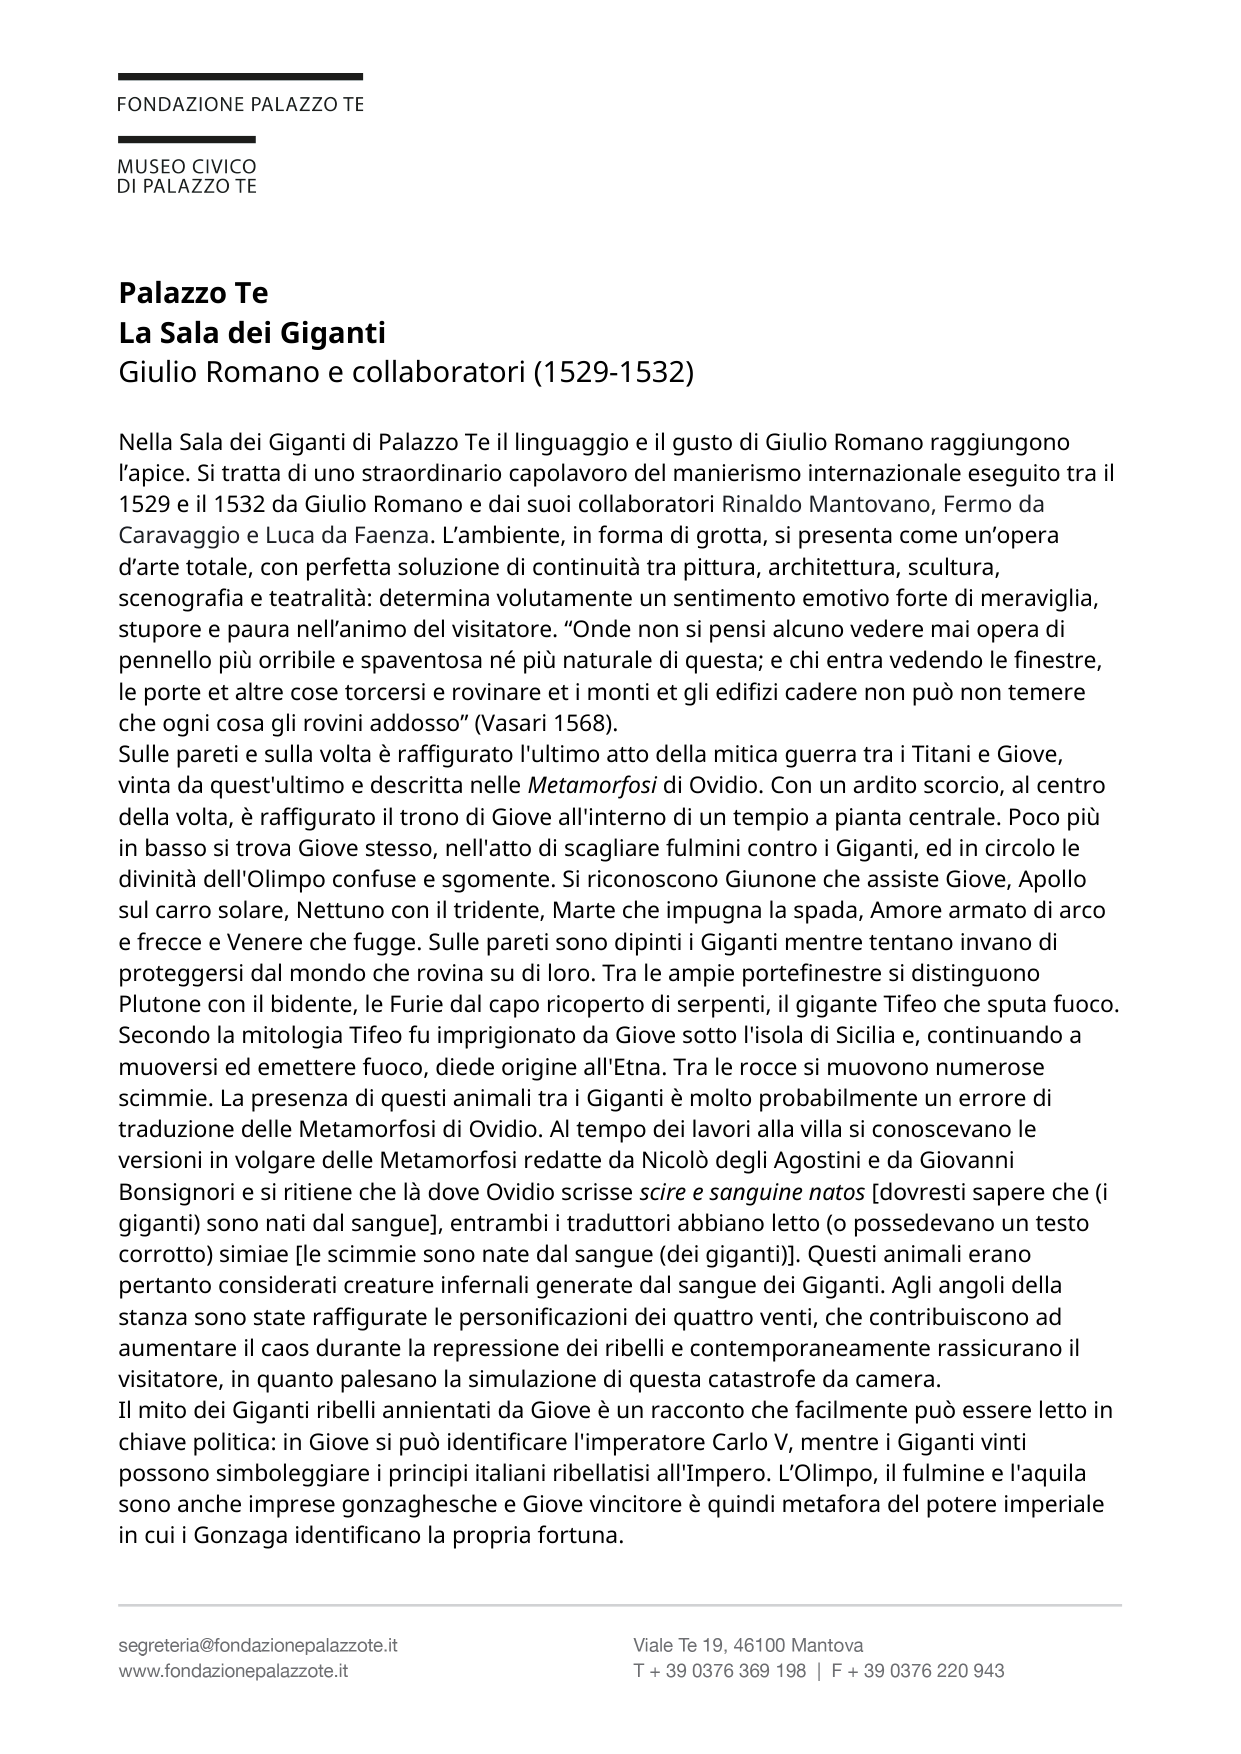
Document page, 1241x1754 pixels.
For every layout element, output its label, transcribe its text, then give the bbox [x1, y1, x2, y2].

picture [118, 73, 364, 193]
text Nella Sala dei Giganti di Palazzo Te il linguaggio e il gusto di Giulio Romano raggiungono l’apice. Si tratta di uno straordinario capolavoro del manierismo internazionale eseguito tra il 1529 e il 1532 da Giulio Romano e dai suoi collaboratori Rinaldo Mantovano, Fermo da Caravaggio e Luca da Faenza. L’ambiente, in forma di grotta, si presenta come un’opera d’arte totale, con perfetta soluzione di continuità tra pittura, architettura, scultura, scenografia e teatralità: determina volutamente un sentimento emotivo forte di meraviglia, stupore e paura nell’animo del visitatore. “Onde non si pensi alcuno vedere mai opera di pennello più orribile e spaventosa né più naturale di questa; e chi entra vedendo le finestre, le porte et altre cose torcersi e rovinare et i monti et gli edifizi cadere non può non temere che ogni cosa gli rovini addosso” (Vasari 1568). [118, 425, 1122, 738]
text Il mito dei Giganti ribelli annientati da Giove è un racconto che facilmente può essere letto in chiave politica: in Giove si può identificare l'imperatore Carlo V, mentre i Giganti vinti possono simboleggiare i principi italiani ribellatisi all'Impero. L’Olimpo, il fulmine e l'aquila sono anche imprese gonzaghesche e Giove vincitore è quindi metafora del potere imperiale in cui i Gonzaga identificano la propria fortuna. [118, 1394, 1122, 1550]
text Palazzo Te [118, 272, 1122, 312]
picture [118, 1604, 1123, 1681]
text Sulle pareti e sulla volta è raffigurato l'ultimo atto della mitica guerra tra i Titani e Giove, vinta da quest'ultimo e descritta nelle Metamorfosi di Ovidio. Con un ardito scorcio, al centro della volta, è raffigurato il trono di Giove all'interno di un tempio a pianta centrale. Poco più in basso si trova Giove stesso, nell'atto di scagliare fulmini contro i Giganti, ed in circolo le divinità dell'Olimpo confuse e sgomente. Si riconoscono Giunone che assiste Giove, Apollo sul carro solare, Nettuno con il tridente, Marte che impugna la spada, Amore armato di arco e frecce e Venere che fugge. Sulle pareti sono dipinti i Giganti mentre tentano invano di proteggersi dal mondo che rovina su di loro. Tra le ampie portefinestre si distinguono Plutone con il bidente, le Furie dal capo ricoperto di serpenti, il gigante Tifeo che sputa fuoco. Secondo la mitologia Tifeo fu imprigionato da Giove sotto l'isola di Sicilia e, continuando a muoversi ed emettere fuoco, diede origine all'Etna. Tra le rocce si muovono numerose scimmie. La presenza di questi animali tra i Giganti è molto probabilmente un errore di traduzione delle Metamorfosi di Ovidio. Al tempo dei lavori alla villa si conoscevano le versioni in volgare delle Metamorfosi redatte da Nicolò degli Agostini e da Giovanni Bonsignori e si ritiene che là dove Ovidio scrisse scire e sanguine natos [dovresti sapere che (i giganti) sono nati dal sangue], entrambi i traduttori abbiano letto (o possedevano un testo corrotto) simiae [le scimmie sono nate dal sangue (dei giganti)]. Questi animali erano pertanto considerati creature infernali generate dal sangue dei Giganti. Agli angoli della stanza sono state raffigurate le personificazioni dei quattro venti, che contribuiscono ad aumentare il caos durante la repressione dei ribelli e contemporaneamente rassicurano il visitatore, in quanto palesano la simulazione di questa catastrofe da camera. [118, 738, 1122, 1394]
text Giulio Romano e collaboratori (1529-1532) [118, 352, 1122, 391]
text La Sala dei Giganti [118, 312, 1122, 352]
